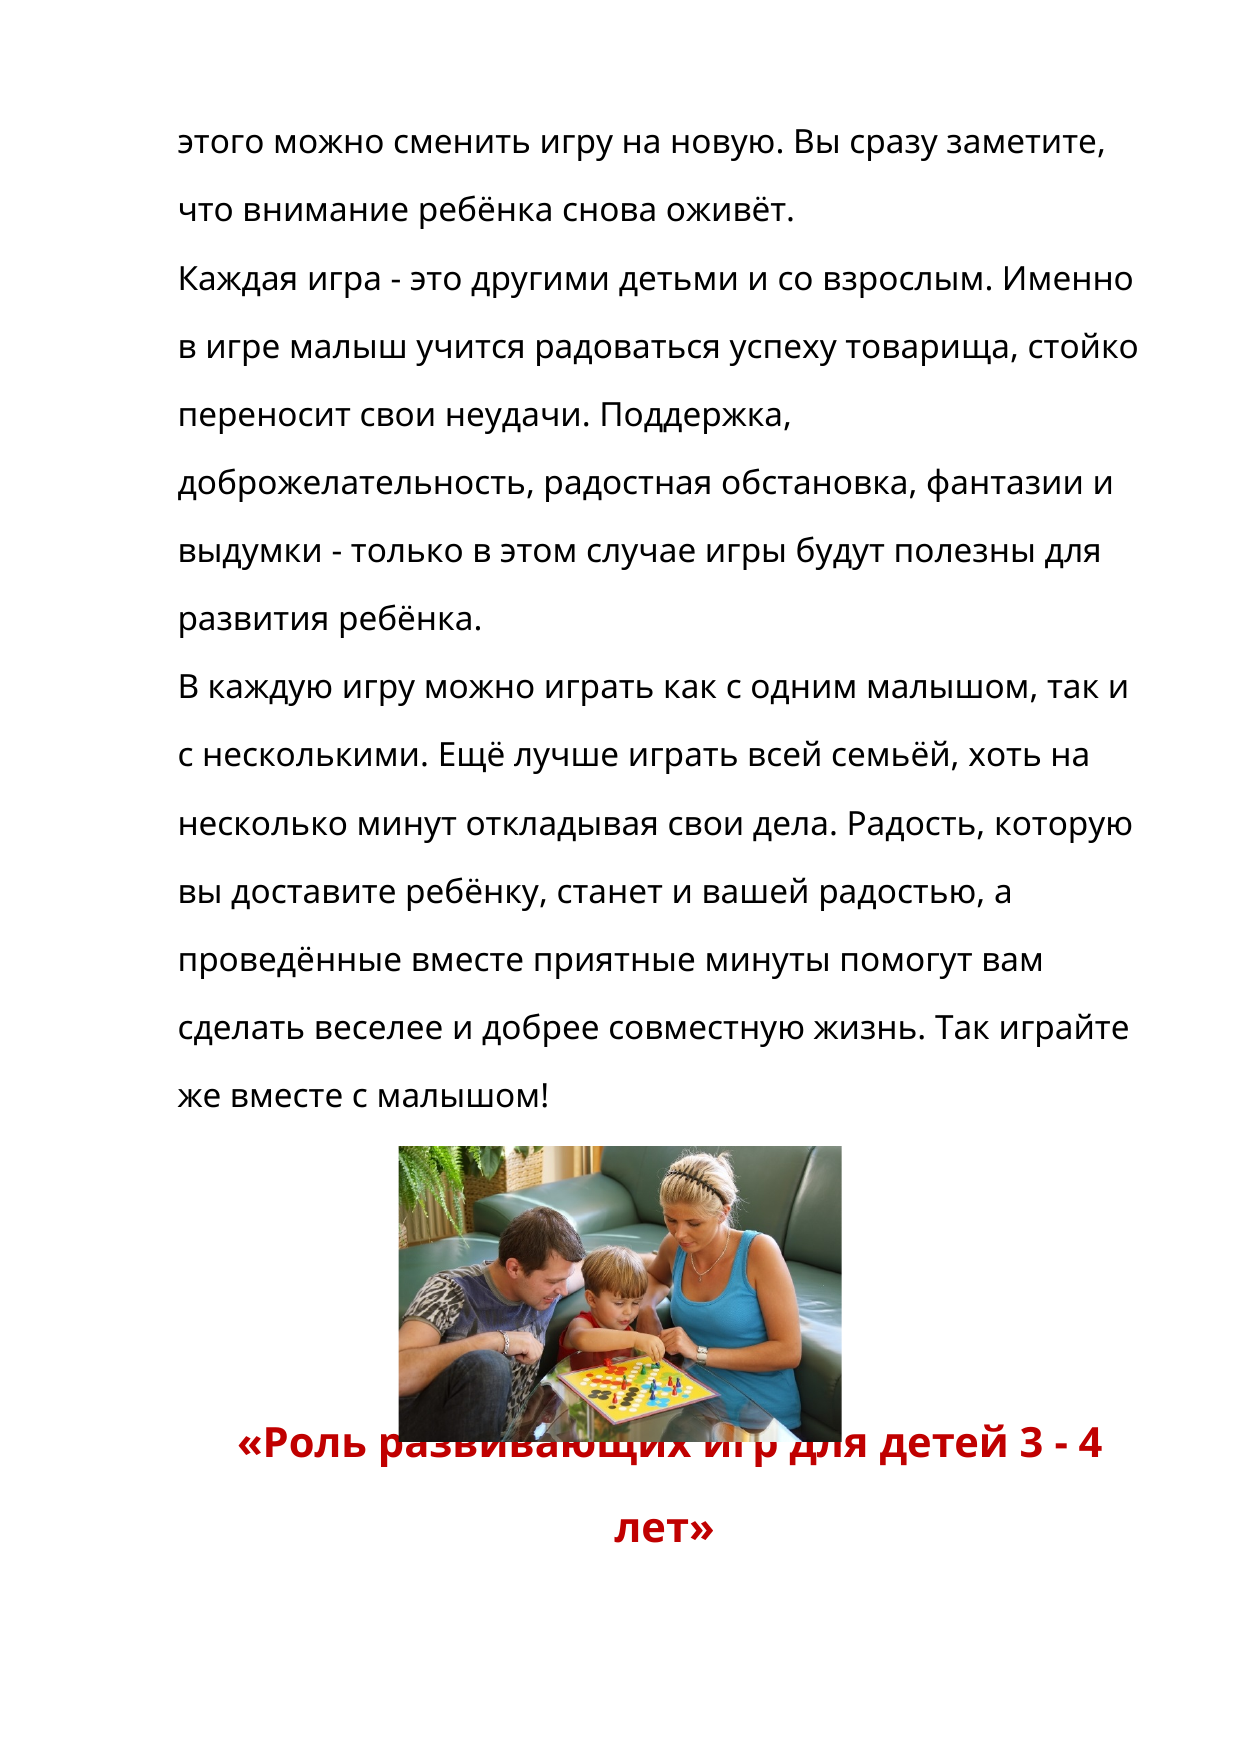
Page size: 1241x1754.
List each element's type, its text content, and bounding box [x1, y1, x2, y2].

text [177, 118, 1152, 232]
text «Роль развивающих игр для детей 3 - 4 лет» [177, 1412, 1152, 1554]
text В каждую игру можно играть как с одним малышом, так и с несколькими. Ещё лучше играть всей семьёй, хоть на несколько минут откладывая свои дела. Радость, которую вы доставите ребёнку, станет и вашей радостью, а проведённые вместе приятные минуты помогут вам сделать веселее и добрее совместную жизнь. Так играйте же вместе с малышом! [177, 663, 1152, 1117]
picture [398, 1146, 842, 1442]
text Каждая игра - это другими детьми и со взрослым. Именно в игре малыш учится радоваться успеху товарища, стойко переносит свои неудачи. Поддержка, доброжелательность, радостная обстановка, фантазии и выдумки - только в этом случае игры будут полезны для развития ребёнка. [177, 254, 1152, 640]
